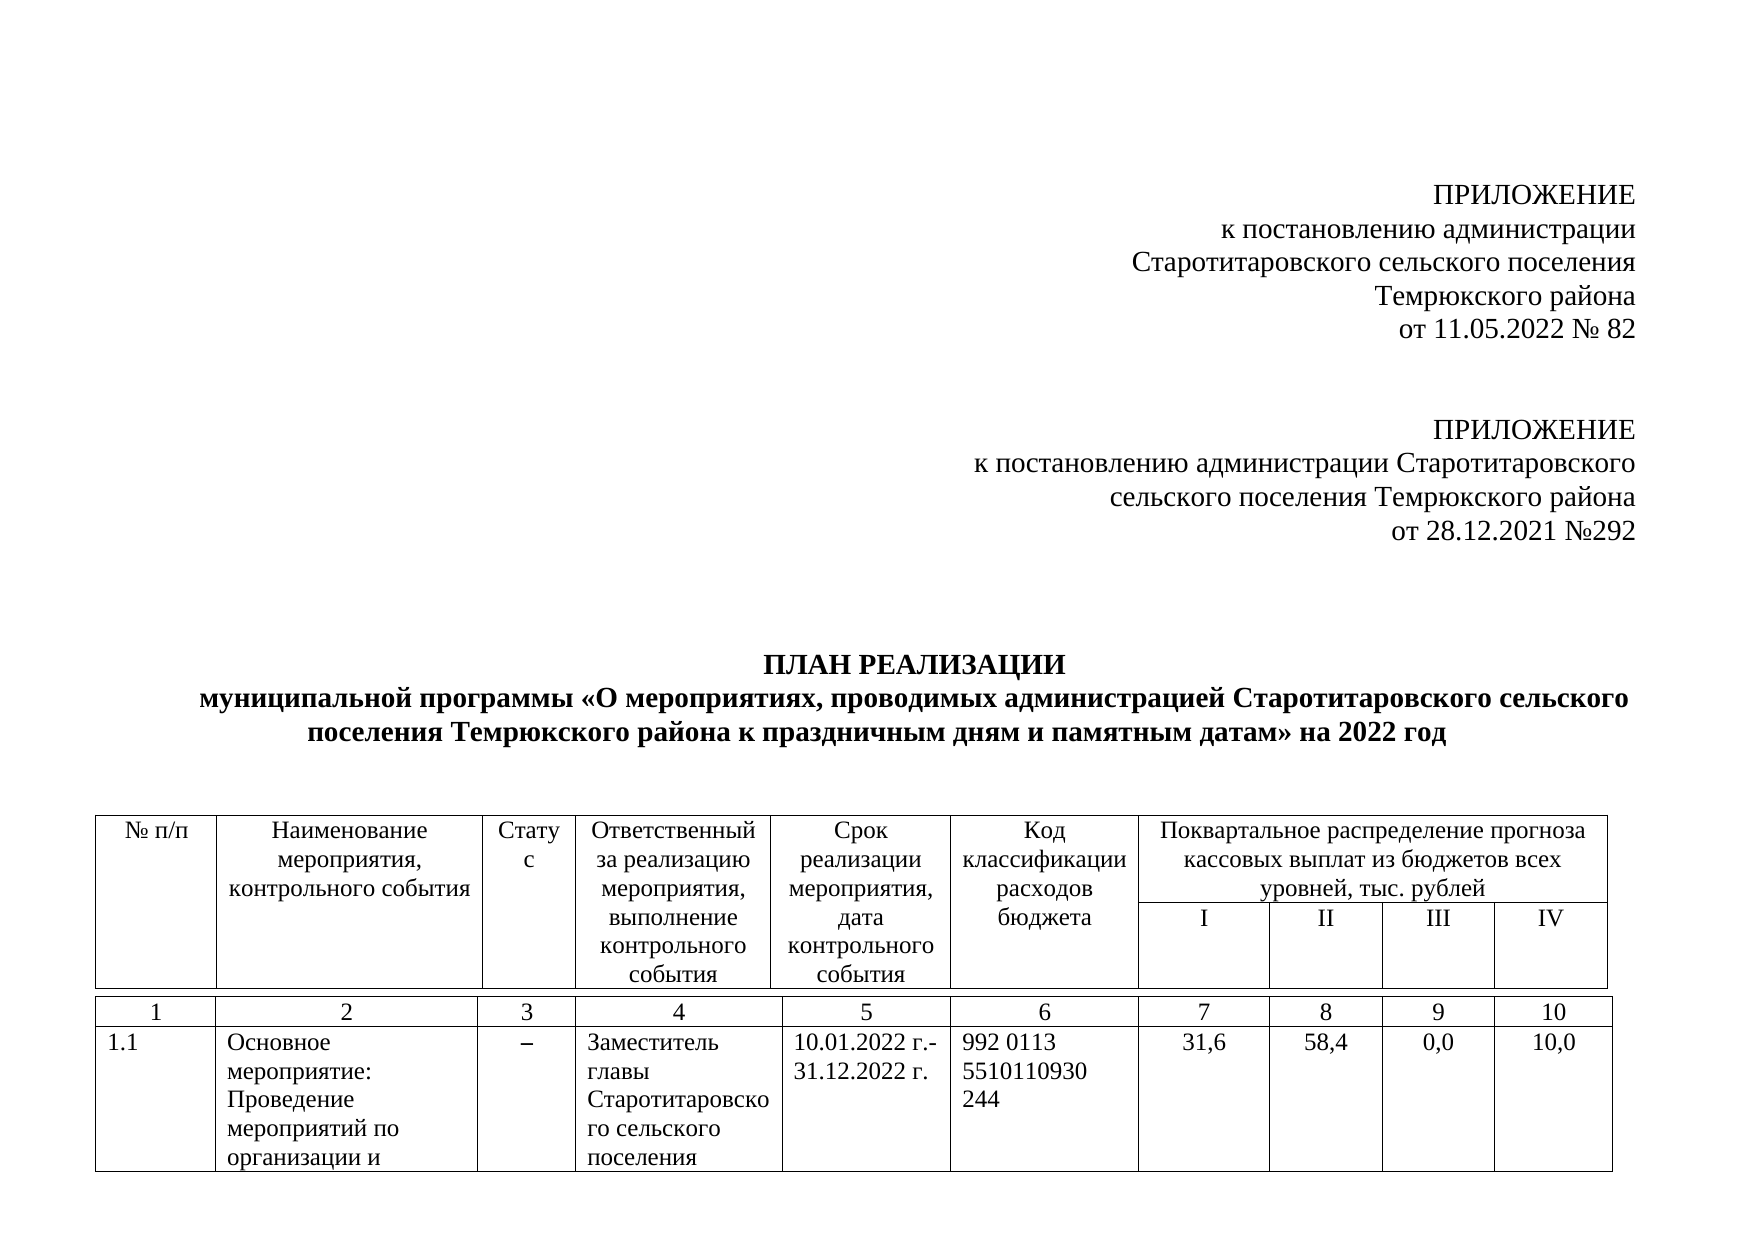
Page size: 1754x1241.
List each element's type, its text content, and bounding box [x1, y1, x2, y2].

table_cell 10,0 [1495, 1027, 1612, 1171]
text к постановлению администрации [118, 211, 1636, 244]
text Темрюкского района [118, 278, 1636, 311]
table_header Срок реализации мероприятия, дата контрольного события [771, 816, 950, 988]
table_cell 58,4 [1270, 1027, 1382, 1171]
text ПЛАН РЕАЛИЗАЦИИ [118, 647, 1636, 680]
table_cell 31,6 [1139, 1027, 1269, 1171]
table_header Код классификации расходов бюджета [951, 816, 1138, 988]
text сельского поселения Темрюкского района [118, 479, 1636, 513]
table_header Поквартальное распределение прогноза кассовых выплат из бюджетов всех уровней, тыс. рублей [1139, 816, 1607, 902]
table_header 9 [1383, 997, 1494, 1026]
table_header 2 [216, 997, 477, 1026]
text от 28.12.2021 №292 [118, 513, 1636, 546]
table_cell ‒ [478, 1027, 575, 1171]
text ПРИЛОЖЕНИЕ [118, 177, 1636, 211]
table_header 8 [1270, 997, 1382, 1026]
table_header Статус [483, 816, 575, 988]
table_header Наименование мероприятия, контрольного события [217, 816, 482, 988]
text ПРИЛОЖЕНИЕ [118, 412, 1636, 446]
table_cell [576, 1027, 782, 1171]
table_header 1 [96, 997, 215, 1026]
table_cell II [1270, 903, 1382, 988]
table_cell IV [1495, 903, 1607, 988]
table_header Ответственный за реализацию мероприятия, выполнение контрольного события [576, 816, 770, 988]
text Старотитаровского сельского поселения [118, 244, 1636, 278]
table_cell 10.01.2022 г.- 31.12.2022 г. [783, 1027, 950, 1171]
table_cell 992 0113 5510110930 244 [951, 1027, 1138, 1171]
table_header 3 [478, 997, 575, 1026]
table_header 5 [783, 997, 950, 1026]
table_header 7 [1139, 997, 1269, 1026]
table_cell III [1383, 903, 1494, 988]
text муниципальной программы «О мероприятиях, проводимых администрацией Старотитаровского сельского поселения Темрюкского района к праздничным дням и памятным датам» на 2022 год [118, 680, 1636, 747]
table_cell 1.1 [96, 1027, 215, 1171]
text к постановлению администрации Старотитаровского [118, 446, 1636, 479]
table_header 4 [576, 997, 782, 1026]
table_cell 0,0 [1383, 1027, 1494, 1171]
table_header 10 [1495, 997, 1612, 1026]
text от 11.05.2022 № 82 [118, 311, 1636, 345]
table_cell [216, 1027, 477, 1171]
table_cell I [1139, 903, 1269, 988]
table_header 6 [951, 997, 1138, 1026]
table_header № п/п [96, 816, 216, 988]
